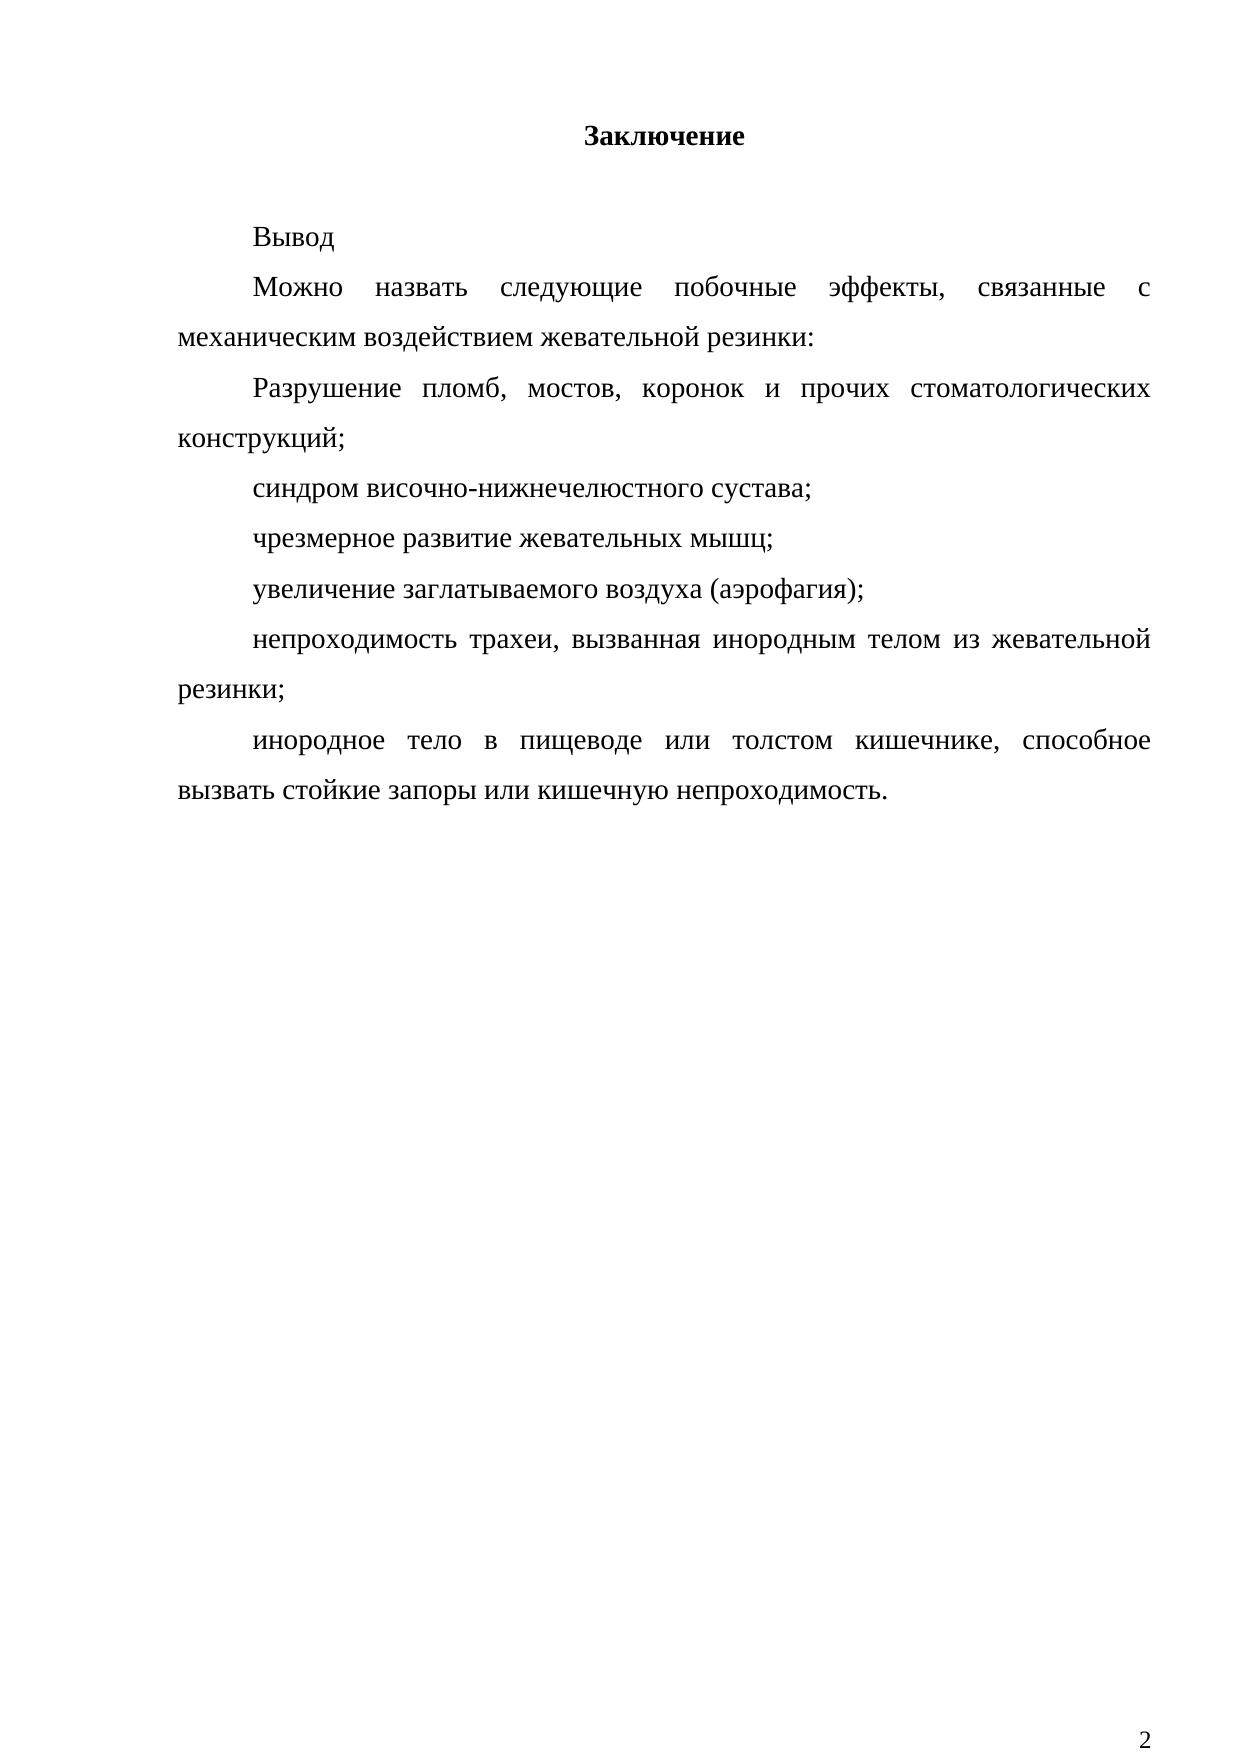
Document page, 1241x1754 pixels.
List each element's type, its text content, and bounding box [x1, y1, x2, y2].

text Можно назвать следующие побочные эффекты, связанные с механическим воздействием жевательной резинки: [177, 269, 1152, 353]
text чрезмерное развитие жевательных мышц; [177, 521, 1152, 554]
text Заключение [177, 118, 1152, 152]
text увеличение заглатываемого воздуха (аэрофагия); [177, 571, 1152, 604]
text Вывод [177, 219, 1152, 252]
text Разрушение пломб, мостов, коронок и прочих стоматологических конструкций; [177, 370, 1152, 453]
text инородное тело в пищеводе или толстом кишечнике, способное вызвать стойкие запоры или кишечную непроходимость. [177, 722, 1152, 806]
text непроходимость трахеи, вызванная инородным телом из жевательной резинки; [177, 621, 1152, 705]
text синдром височно-нижнечелюстного сустава; [177, 470, 1152, 504]
